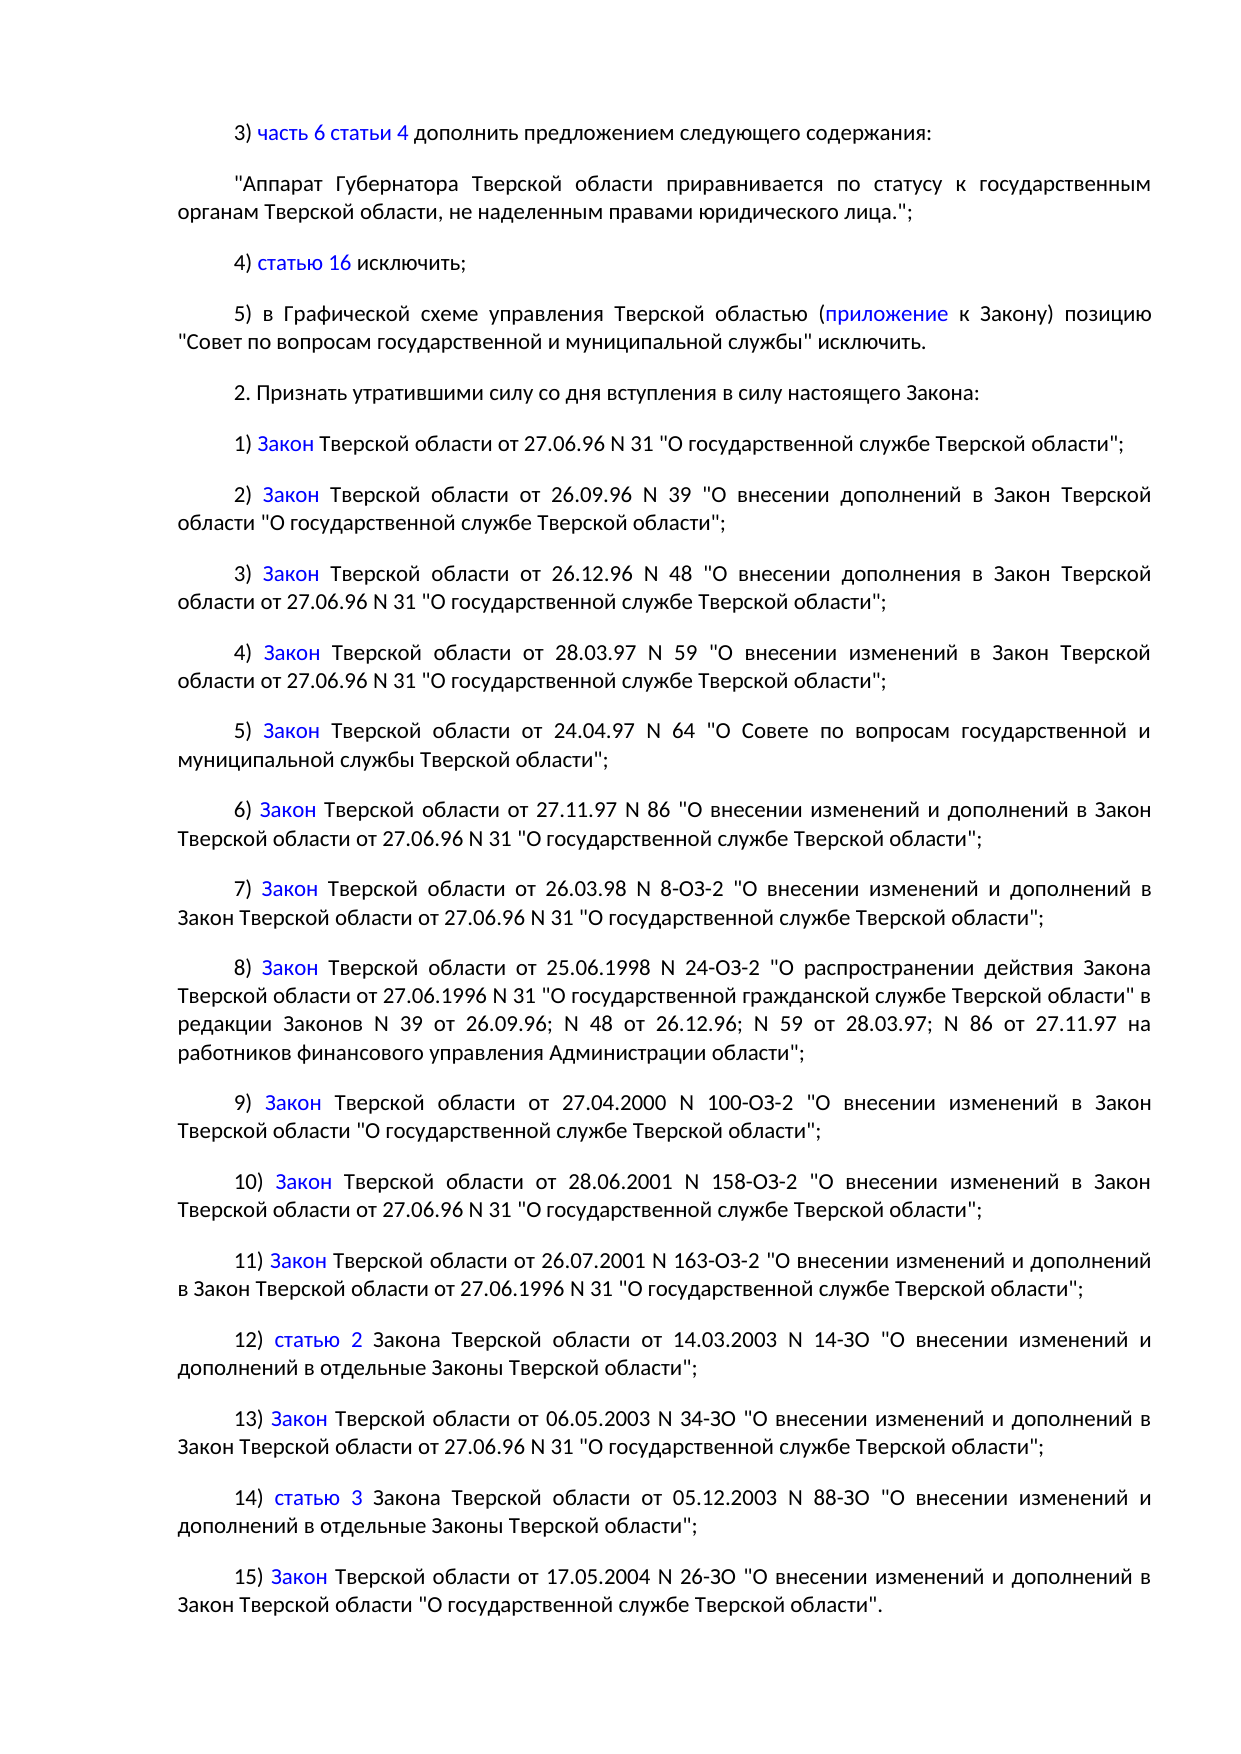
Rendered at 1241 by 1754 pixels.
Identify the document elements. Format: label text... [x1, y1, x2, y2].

text 11) Закон Тверской области от 26.07.2001 N 163-ОЗ-2 "О внесении изменений и дополнений в Закон Тверской области от 27.06.1996 N 31 "О государственной службе Тверской области"; [177, 1246, 1152, 1302]
text 4) статью 16 исключить; [177, 248, 1152, 276]
text 3) часть 6 статьи 4 дополнить предложением следующего содержания: [177, 118, 1152, 146]
text 8) Закон Тверской области от 25.06.1998 N 24-ОЗ-2 "О распространении действия Закона Тверской области от 27.06.1996 N 31 "О государственной гражданской службе Тверской области" в редакции Законов N 39 от 26.09.96; N 48 от 26.12.96; N 59 от 28.03.97; N 86 от 27.11.97 на работников финансового управления Администрации области"; [177, 953, 1152, 1066]
text 2. Признать утратившими силу со дня вступления в силу настоящего Закона: [177, 378, 1152, 406]
text 14) статью 3 Закона Тверской области от 05.12.2003 N 88-ЗО "О внесении изменений и дополнений в отдельные Законы Тверской области"; [177, 1483, 1152, 1539]
text 3) Закон Тверской области от 26.12.96 N 48 "О внесении дополнения в Закон Тверской области от 27.06.96 N 31 "О государственной службе Тверской области"; [177, 559, 1152, 615]
text 10) Закон Тверской области от 28.06.2001 N 158-ОЗ-2 "О внесении изменений в Закон Тверской области от 27.06.96 N 31 "О государственной службе Тверской области"; [177, 1167, 1152, 1223]
text 7) Закон Тверской области от 26.03.98 N 8-ОЗ-2 "О внесении изменений и дополнений в Закон Тверской области от 27.06.96 N 31 "О государственной службе Тверской области"; [177, 874, 1152, 931]
text 5) Закон Тверской области от 24.04.97 N 64 "О Совете по вопросам государственной и муниципальной службы Тверской области"; [177, 717, 1152, 773]
text 2) Закон Тверской области от 26.09.96 N 39 "О внесении дополнений в Закон Тверской области "О государственной службе Тверской области"; [177, 480, 1152, 536]
text 4) Закон Тверской области от 28.03.97 N 59 "О внесении изменений в Закон Тверской области от 27.06.96 N 31 "О государственной службе Тверской области"; [177, 638, 1152, 694]
text 6) Закон Тверской области от 27.11.97 N 86 "О внесении изменений и дополнений в Закон Тверской области от 27.06.96 N 31 "О государственной службе Тверской области"; [177, 796, 1152, 852]
text 9) Закон Тверской области от 27.04.2000 N 100-ОЗ-2 "О внесении изменений в Закон Тверской области "О государственной службе Тверской области"; [177, 1088, 1152, 1144]
text 1) Закон Тверской области от 27.06.96 N 31 "О государственной службе Тверской области"; [177, 429, 1152, 457]
text 12) статью 2 Закона Тверской области от 14.03.2003 N 14-ЗО "О внесении изменений и дополнений в отдельные Законы Тверской области"; [177, 1325, 1152, 1381]
text 5) в Графической схеме управления Тверской областью (приложение к Закону) позицию "Совет по вопросам государственной и муниципальной службы" исключить. [177, 299, 1152, 355]
text 13) Закон Тверской области от 06.05.2003 N 34-ЗО "О внесении изменений и дополнений в Закон Тверской области от 27.06.96 N 31 "О государственной службе Тверской области"; [177, 1404, 1152, 1460]
text "Аппарат Губернатора Тверской области приравнивается по статусу к государственным органам Тверской области, не наделенным правами юридического лица."; [177, 169, 1152, 225]
text 15) Закон Тверской области от 17.05.2004 N 26-ЗО "О внесении изменений и дополнений в Закон Тверской области "О государственной службе Тверской области". [177, 1562, 1152, 1618]
